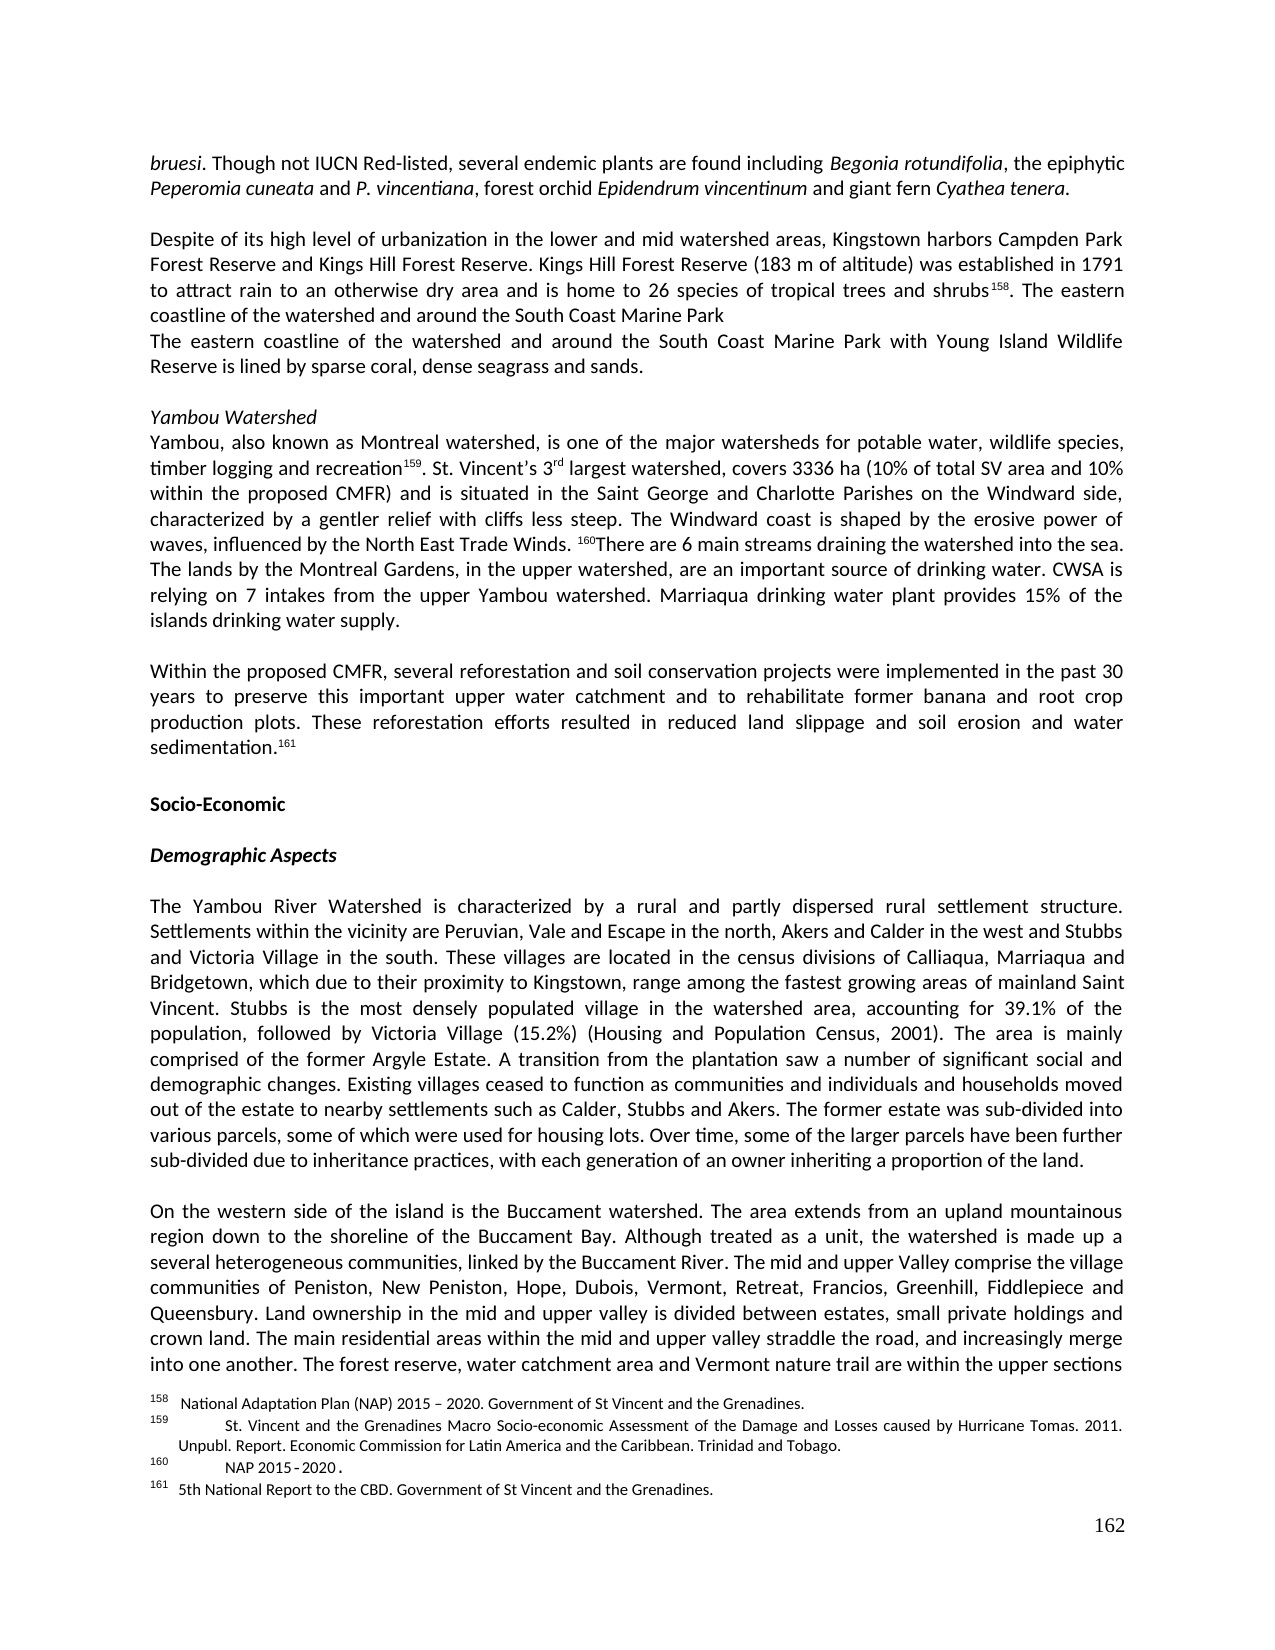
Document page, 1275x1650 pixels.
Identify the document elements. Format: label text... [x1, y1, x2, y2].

text Within the proposed CMFR, several reforestation and soil conservation projects were implemented in the past 30 years to preserve this important upper water catchment and to rehabilitate former banana and root crop production plots. These reforestation efforts resulted in reduced land slippage and soil erosion and water sedimentation. [150, 658, 1125, 760]
text Demographic Aspects [150, 842, 1125, 868]
text Yambou, also known as Montreal watershed, is one of the major watersheds for potable water, wildlife species, timber logging and recreation. St. Vincent’s 3rd largest watershed, covers 3336 ha (10% of total SV area and 10% within the proposed CMFR) and is situated in the Saint George and Charlotte Parishes on the Windward side, characterized by a gentler relief with cliffs less steep. The Windward coast is shaped by the erosive power of waves, influenced by the North East Trade Winds. There are 6 main streams draining the watershed into the sea. The lands by the Montreal Gardens, in the upper watershed, are an important source of drinking water. CWSA is relying on 7 intakes from the upper Yambou watershed. Marriaqua drinking water plant provides 15% of the islands drinking water supply. [150, 429, 1125, 633]
text Yambou Watershed [150, 404, 1125, 429]
text Socio-Economic [150, 792, 1125, 817]
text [150, 1198, 1125, 1376]
text The Yambou River Watershed is characterized by a rural and partly dispersed rural settlement structure. Settlements within the vicinity are Peruvian, Vale and Escape in the north, Akers and Calder in the west and Stubbs and Victoria Village in the south. These villages are located in the census divisions of Calliaqua, Marriaqua and Bridgetown, which due to their proximity to Kingstown, range among the fastest growing areas of mainland Saint Vincent. Stubbs is the most densely populated village in the watershed area, accounting for 39.1% of the population, followed by Victoria Village (15.2%) (Housing and Population Census, 2001). The area is mainly comprised of the former Argyle Estate. A transition from the plantation saw a number of significant social and demographic changes. Existing villages ceased to function as communities and individuals and households moved out of the estate to nearby settlements such as Calder, Stubbs and Akers. The former estate was sub-divided into various parcels, some of which were used for housing lots. Over time, some of the larger parcels have been further sub-divided due to inheritance practices, with each generation of an owner inheriting a proportion of the land. [150, 893, 1125, 1173]
text The eastern coastline of the watershed and around the South Coast Marine Park with Young Island Wildlife Reserve is lined by sparse coral, dense seagrass and sands. [150, 328, 1125, 379]
text Despite of its high level of urbanization in the lower and mid watershed areas, Kingstown harbors Campden Park Forest Reserve and Kings Hill Forest Reserve. Kings Hill Forest Reserve (183 m of altitude) was established in 1791 to attract rain to an otherwise dry area and is home to 26 species of tropical trees and shrubs. The eastern coastline of the watershed and around the South Coast Marine Park [150, 226, 1125, 328]
